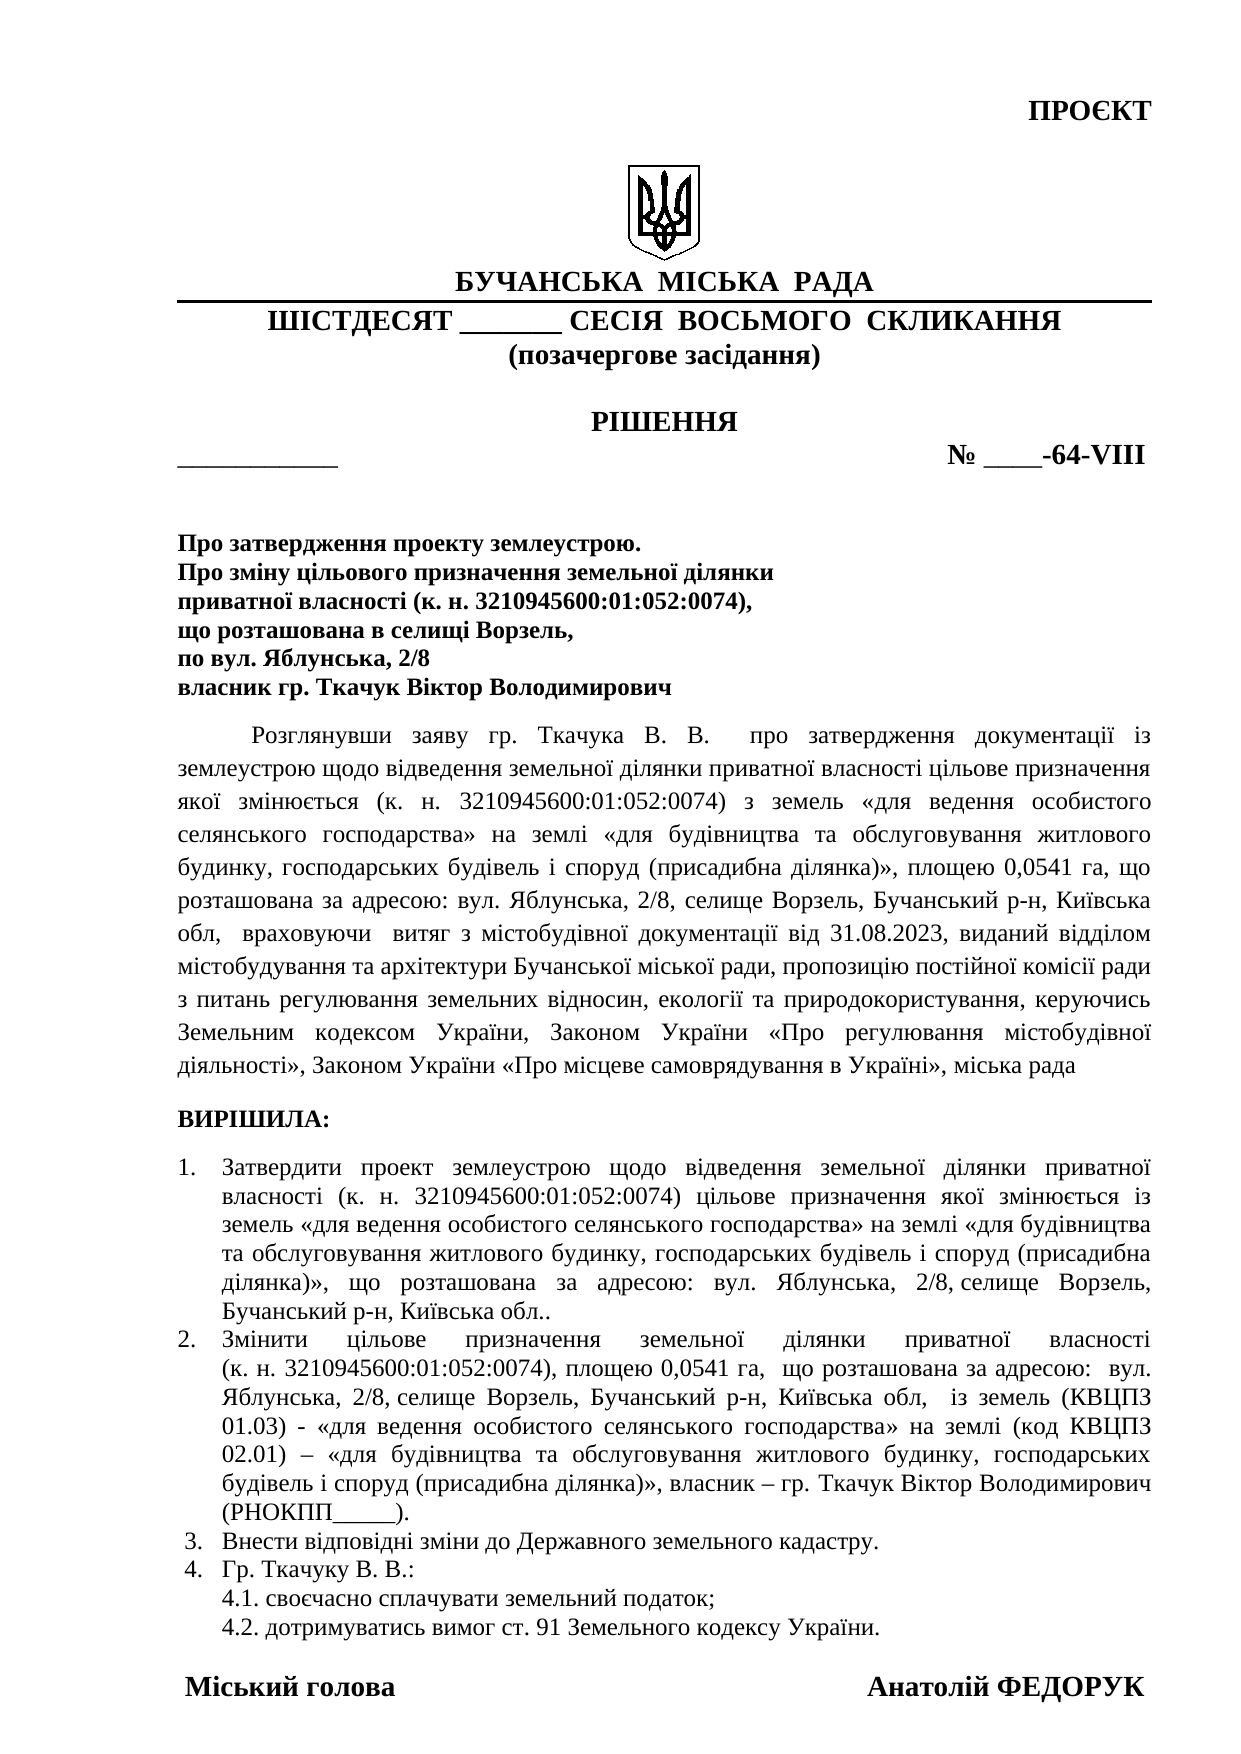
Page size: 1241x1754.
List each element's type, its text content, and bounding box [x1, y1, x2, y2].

text 4.1. своєчасно сплачувати земельний податок; [222, 1583, 1152, 1612]
text Про затвердження проекту землеустрою. [177, 528, 1152, 557]
text ПРОЄКТ [177, 93, 1152, 126]
text ___________ № ____-64-VІІІ [177, 437, 1152, 471]
text власник гр. Ткачук Віктор Володимирович [177, 672, 1152, 701]
text по вул. Яблунська, 2/8 [177, 643, 1152, 672]
text РІШЕННЯ [177, 404, 1152, 437]
text 4.2. дотримуватись вимог ст. 91 Земельного кодексу України. [222, 1612, 1152, 1641]
list Затвердити проект землеустрою щодо відведення земельної ділянки приватної власності (к. н. 3210945600:01:052:0074) цільове призначення якої змінюється із земель «для ведення особистого селянського господарства» на землі «для будівництва та обслуговування житлового будинку, господарських будівель і споруд (присадибна ділянка)», що розташована за адресою: вул. Яблунська, 2/8, селище Ворзель, Бучанський р-н, Київська обл.. [177, 1152, 1152, 1324]
text (позачергове засідання) [177, 337, 1152, 370]
text Міський голова Анатолій ФЕДОРУК [177, 1669, 1152, 1703]
list Внести відповідні зміни до Державного земельного кадастру. [184, 1526, 1152, 1554]
text ВИРІШИЛА: [177, 1104, 1152, 1133]
list Гр. Ткачуку В. В.: [184, 1554, 1152, 1583]
text Розглянувши заяву гр. Ткачука В. В. про затвердження документації із землеустрою щодо відведення земельної ділянки приватної власності цільове призначення якої змінюється (к. н. 3210945600:01:052:0074) з земель «для ведення особистого селянського господарства» на землі «для будівництва та обслуговування житлового будинку, господарських будівель і споруд (присадибна ділянка)», площею 0,0541 га, що розташована за адресою: вул. Яблунська, 2/8, селище Ворзель, Бучанський р-н, Київська обл, враховуючи витяг з містобудівної документації від 31.08.2023, виданий відділом містобудування та архітектури Бучанської міської ради, пропозицію постійної комісії ради з питань регулювання земельних відносин, екології та природокористування, керуючись Земельним кодексом України, Законом України «Про регулювання містобудівної діяльності», Законом України «Про місцеве самоврядування в Україні», міська рада [177, 720, 1152, 1079]
text Про зміну цільового призначення земельної ділянки [177, 557, 1152, 586]
text що розташована в селищі Ворзель, [177, 615, 1152, 643]
text приватної власності (к. н. 3210945600:01:052:0074), [177, 586, 1152, 615]
text БУЧАНСЬКА МІСЬКА РАДА [177, 264, 1152, 300]
text ШІСТДЕСЯТ _______ СЕСІЯ ВОСЬМОГО СКЛИКАННЯ [177, 303, 1152, 337]
list Змінити цільове призначення земельної ділянки приватної власності (к. н. 3210945600:01:052:0074), площею 0,0541 га, що розташована за адресою: вул. Яблунська, 2/8, селище Ворзель, Бучанський р-н, Київська обл, із земель (КВЦПЗ 01.03) - «для ведення особистого селянського господарства» на землі (код КВЦПЗ 02.01) – «для будівництва та обслуговування житлового будинку, господарських будівель і споруд (присадибна ділянка)», власник – гр. Ткачук Віктор Володимирович (РНОКПП_____). [177, 1324, 1152, 1526]
